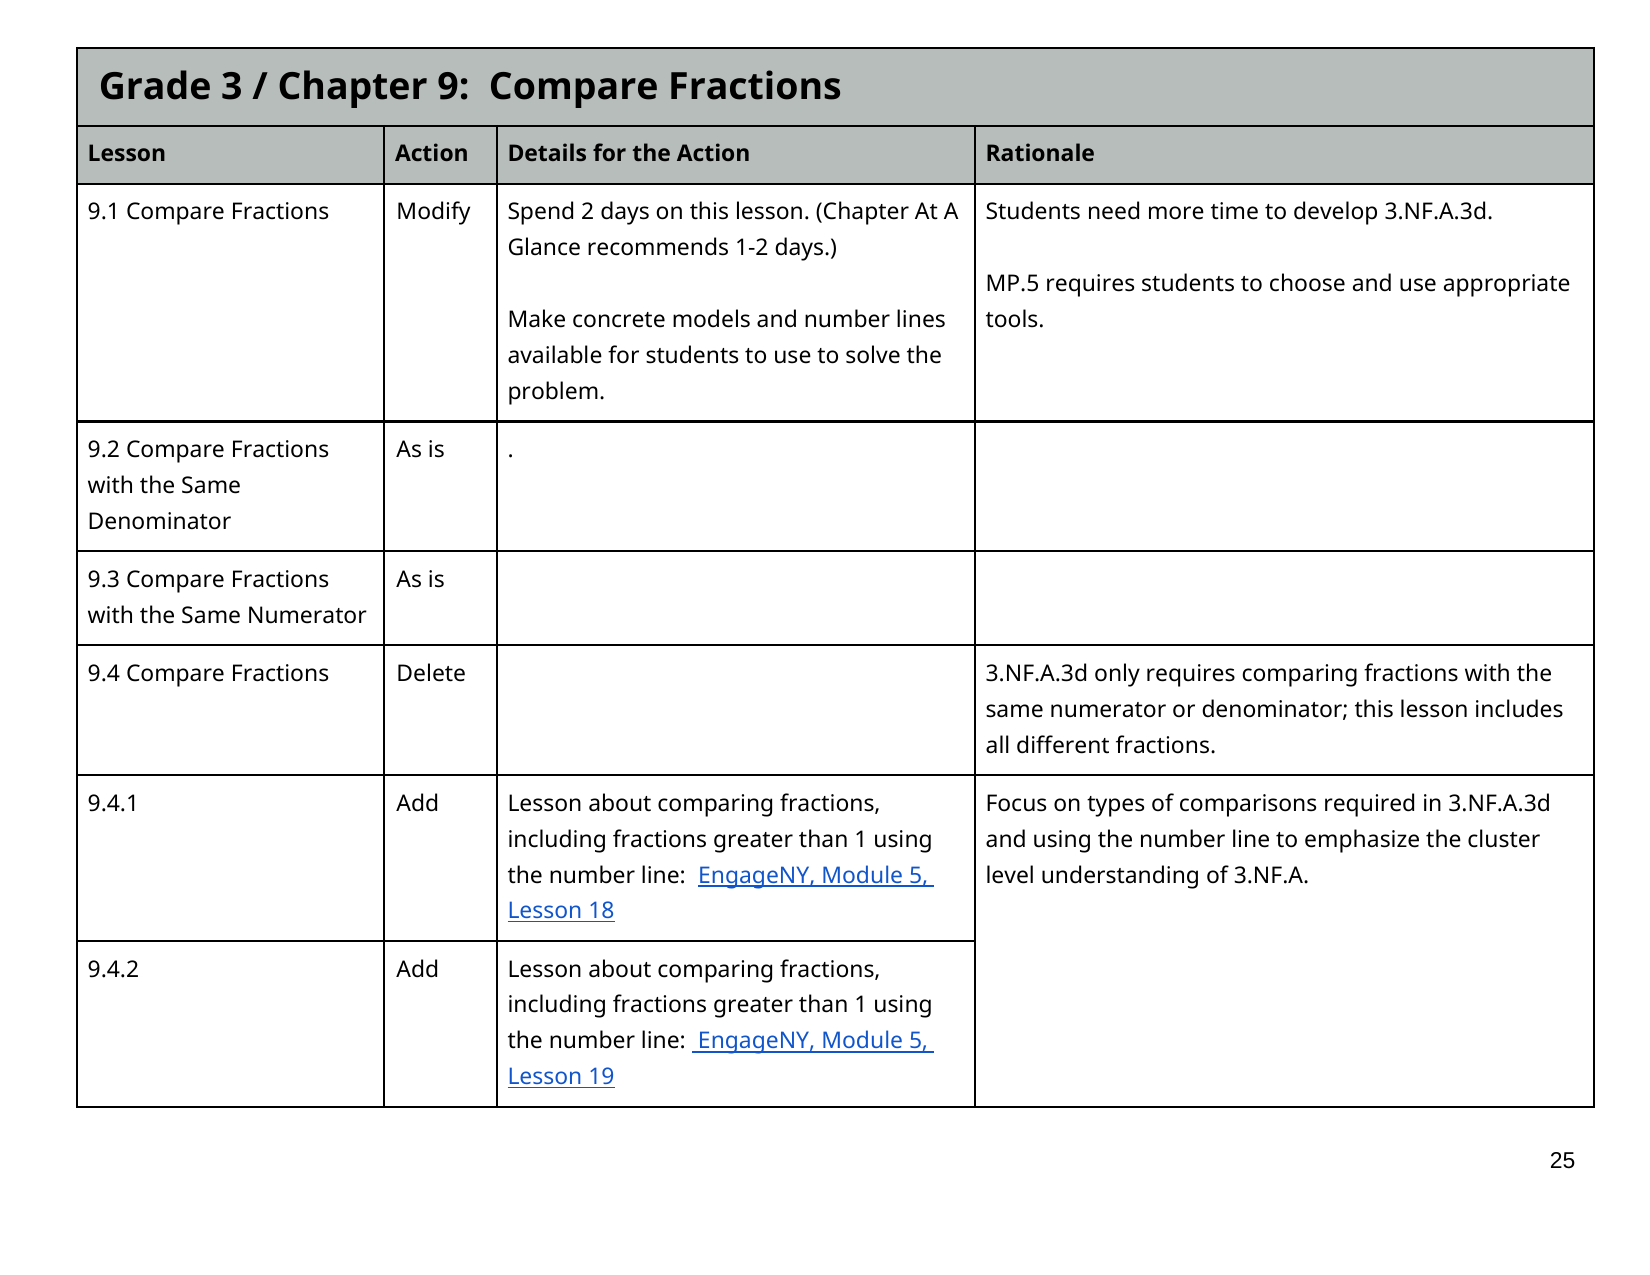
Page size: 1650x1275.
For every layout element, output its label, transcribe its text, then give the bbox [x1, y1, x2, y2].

table_cell [976, 552, 1593, 644]
table_cell Students need more time to develop 3.NF.A.3d. MP.5 requires students to choose and use appropriate tools. [976, 185, 1593, 420]
table_cell [976, 423, 1593, 550]
table_cell 3.NF.A.3d only requires comparing fractions with the same numerator or denominator; this lesson includes all different fractions. [976, 646, 1593, 774]
table_cell Details for the Action [498, 127, 974, 183]
table_cell Add [385, 942, 496, 1106]
table_cell . [498, 423, 974, 550]
table_cell [498, 646, 974, 774]
table_cell 9.3 Compare Fractions with the Same Numerator [78, 552, 383, 644]
table_cell Focus on types of comparisons required in 3.NF.A.3d and using the number line to emphasize the cluster level understanding of 3.NF.A. [976, 776, 1593, 1106]
table_cell Rationale [976, 127, 1593, 183]
table_cell [498, 552, 974, 644]
table_cell Lesson about comparing fractions, including fractions greater than 1 using the number line: EngageNY, Module 5, Lesson 19 [498, 942, 974, 1106]
table_cell Modify [385, 185, 496, 420]
table_cell Delete [385, 646, 496, 774]
table_cell 9.2 Compare Fractions with the Same Denominator [78, 423, 383, 550]
table_cell 9.4 Compare Fractions [78, 646, 383, 774]
table_cell 9.4.1 [78, 776, 383, 940]
table_cell As is [385, 552, 496, 644]
table_cell Spend 2 days on this lesson. (Chapter At A Glance recommends 1-2 days.) Make concrete models and number lines available for students to use to solve the problem. [498, 185, 974, 420]
table_cell Lesson about comparing fractions, including fractions greater than 1 using the number line: EngageNY, Module 5, Lesson 18 [498, 776, 974, 940]
table_cell 9.1 Compare Fractions [78, 185, 383, 420]
table_header Grade 3 / Chapter 9: Compare Fractions [78, 49, 1593, 125]
table_cell 9.4.2 [78, 942, 383, 1106]
table_cell Lesson [78, 127, 383, 183]
table_cell As is [385, 423, 496, 550]
table_cell Add [385, 776, 496, 940]
table_cell Action [385, 127, 496, 183]
